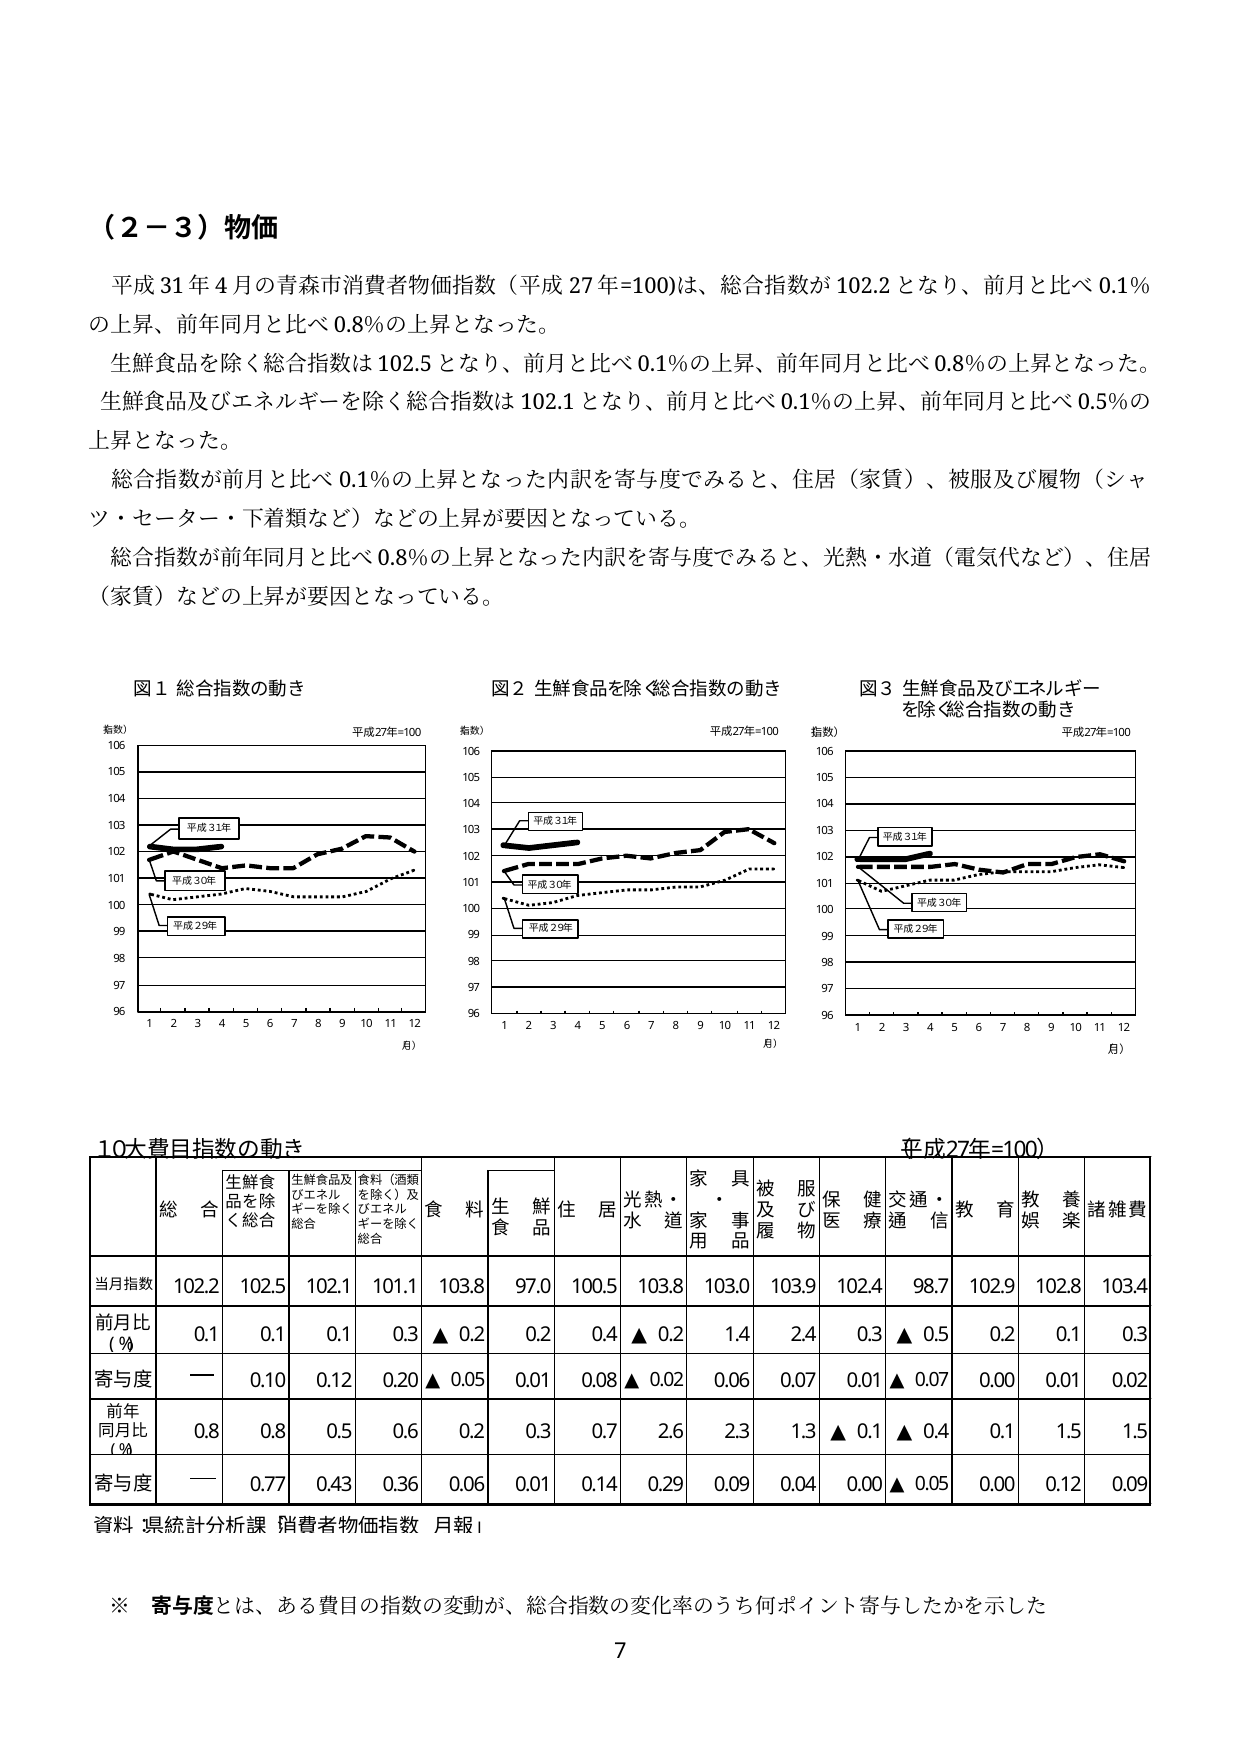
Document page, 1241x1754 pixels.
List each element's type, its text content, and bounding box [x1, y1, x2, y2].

text 総合指数が前年同月と比べ0.8％の上昇となった内訳を寄与度でみると、光熱・水道（電気代など）、住居（家賃）などの上昇が要因となっている。 [89, 536, 1152, 614]
text 生鮮食品を除く総合指数は102.5となり、前月と比べ0.1％の上昇、前年同月と比べ0.8％の上昇となった。 [89, 342, 1152, 381]
text 平成31年4月の青森市消費者物価指数（平成27年=100)は、総合指数が102.2となり、前月と比べ0.1％の上昇、前年同月と比べ0.8％の上昇となった。 [89, 264, 1152, 342]
text 生鮮食品及びエネルギーを除く総合指数は102.1となり、前月と比べ0.1％の上昇、前年同月と比べ0.5％の上昇となった。 [89, 381, 1152, 459]
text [89, 1585, 1152, 1624]
text （２－３）物価 [89, 187, 1152, 264]
text 総合指数が前月と比べ0.1％の上昇となった内訳を寄与度でみると、住居（家賃）、被服及び履物（シャツ・セーター・下着類など）などの上昇が要因となっている。 [89, 459, 1152, 536]
